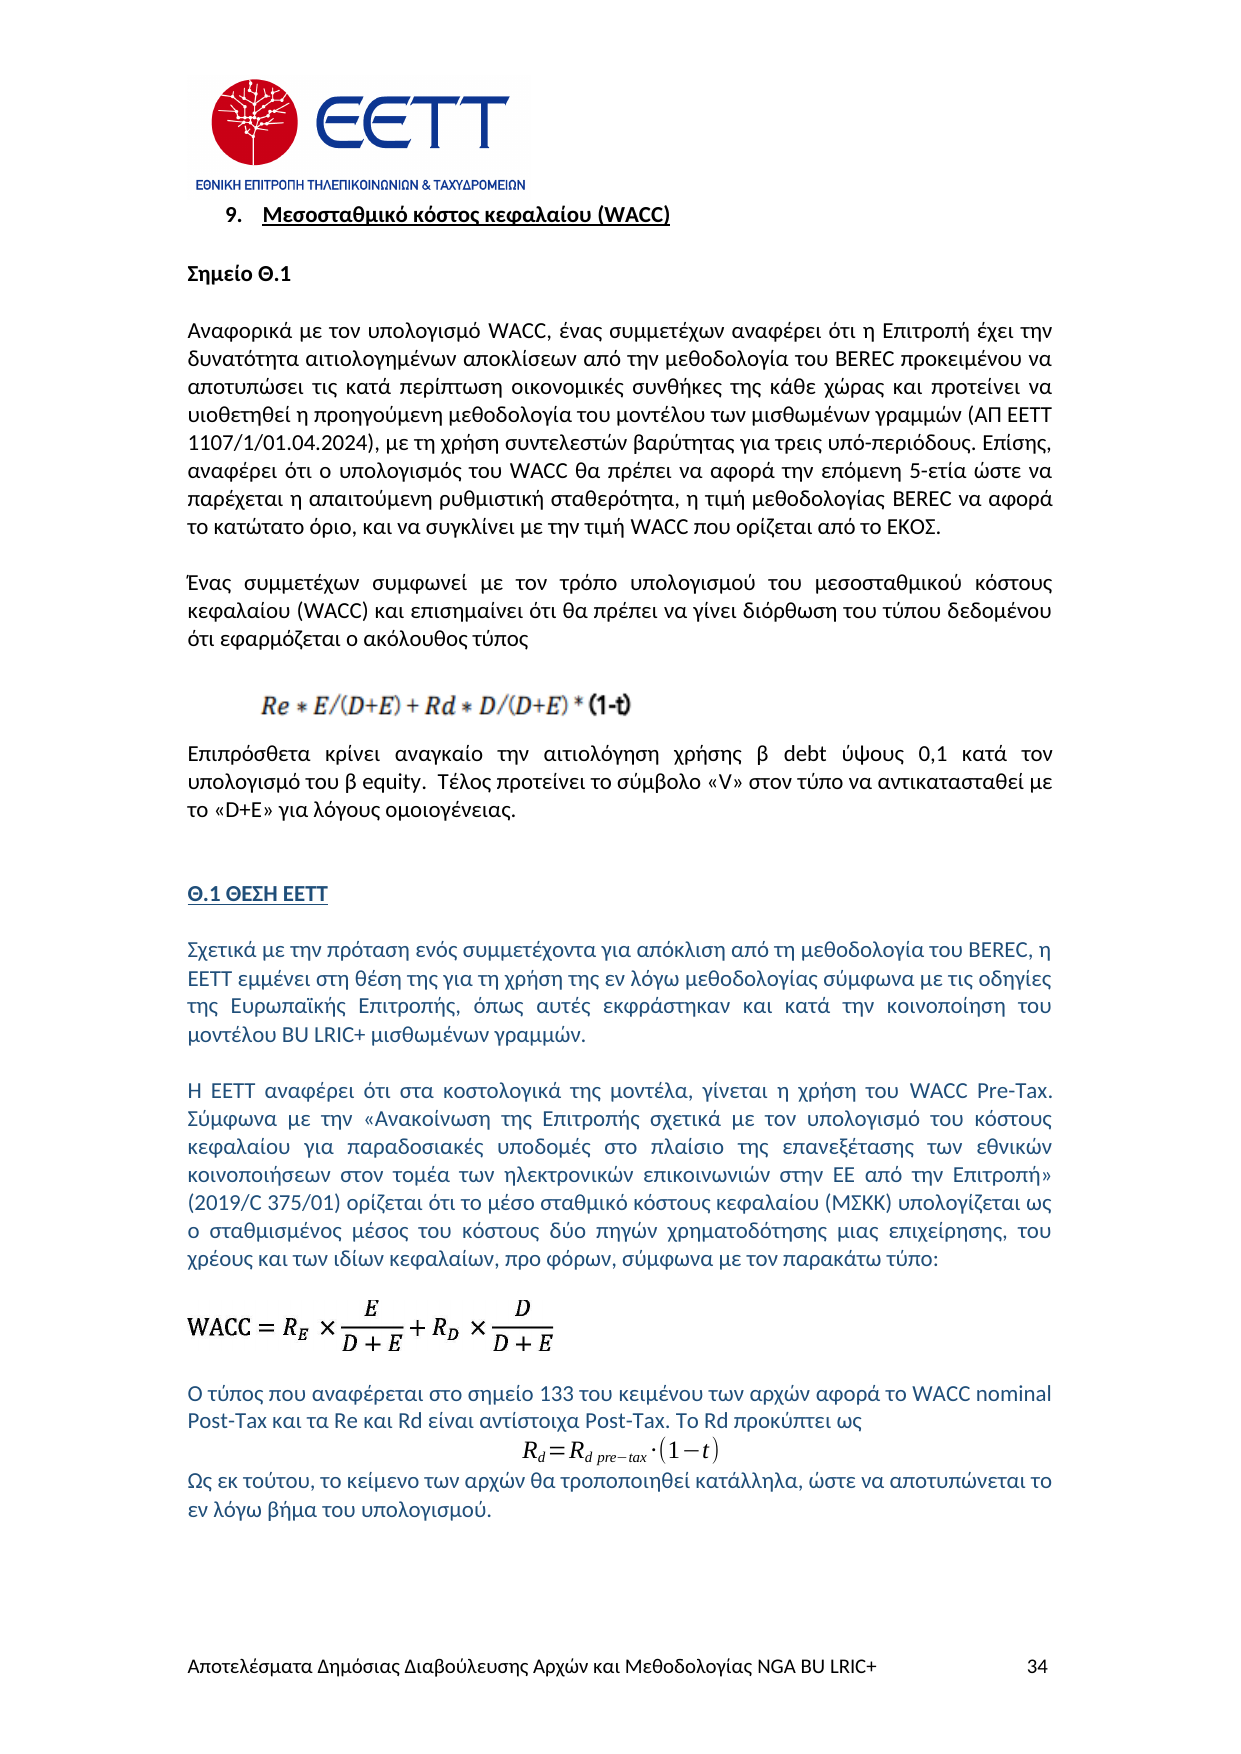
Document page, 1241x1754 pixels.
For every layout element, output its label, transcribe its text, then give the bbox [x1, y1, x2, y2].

text Ο τύπος που αναφέρεται στο σημείο 133 του κειμένου των αρχών αφορά το WACC nominal Post-Tax και τα Re και Rd είναι αντίστοιχα Post-Tax. Το Rd προκύπτει ως [187, 1379, 1053, 1435]
text Ως εκ τούτου, το κείμενο των αρχών θα τροποποιηθεί κατάλληλα, ώστε να αποτυπώνεται το εν λόγω βήμα του υπολογισμού. [187, 1467, 1053, 1523]
text Σχετικά με την πρόταση ενός συμμετέχοντα για απόκλιση από τη μεθοδολογία του BEREC, η ΕΕΤΤ εμμένει στη θέση της για τη χρήση της εν λόγω μεθοδολογίας σύμφωνα με τις οδηγίες της Ευρωπαϊκής Επιτροπής, όπως αυτές εκφράστηκαν και κατά την κοινοποίηση του μοντέλου BU LRIC+ μισθωμένων γραμμών. [187, 936, 1053, 1048]
picture [187, 75, 531, 200]
text Επιπρόσθετα κρίνει αναγκαίο την αιτιολόγηση χρήσης β debt ύψους 0,1 κατά τον υπολογισμό του β equity. Τέλος προτείνει το σύμβολο «V» στον τύπο να αντικατασταθεί με το «D+E» για λόγους ομοιογένειας. [187, 739, 1053, 823]
text Η ΕΕΤΤ αναφέρει ότι στα κοστολογικά της μοντέλα, γίνεται η χρήση του WACC Pre-Tax. Σύμφωνα με την «Ανακοίνωση της Επιτροπής σχετικά με τον υπολογισμό του κόστους κεφαλαίου για παραδοσιακές υποδομές στο πλαίσιο της επανεξέτασης των εθνικών κοινοποιήσεων στον τομέα των ηλεκτρονικών επικοινωνιών στην ΕΕ από την Επιτροπή» (2019/C 375/01) ορίζεται ότι το μέσο σταθμικό κόστους κεφαλαίου (ΜΣΚΚ) υπολογίζεται ως ο σταθμισμένος μέσος του κόστους δύο πηγών χρηματοδότησης μιας επιχείρησης, του χρέους και των ιδίων κεφαλαίων, προ φόρων, σύμφωνα με τον παρακάτω τύπο: [187, 1076, 1053, 1272]
text Θ.1 ΘΕΣΗ ΕΕΤΤ [187, 879, 1053, 908]
subtitle Μεσοσταθμικό κόστος κεφαλαίου (WACC) [225, 200, 1053, 228]
text Σημείο Θ.1 [187, 259, 1053, 287]
picture [187, 652, 711, 740]
text Ένας συμμετέχων συμφωνεί με τον τρόπο υπολογισμού του μεσοσταθμικού κόστους κεφαλαίου (WACC) και επισημαίνει ότι θα πρέπει να γίνει διόρθωση του τύπου δεδομένου ότι εφαρμόζεται ο ακόλουθος τύπος [187, 568, 1053, 652]
text Αναφορικά με τον υπολογισμό WACC, ένας συμμετέχων αναφέρει ότι η Επιτροπή έχει την δυνατότητα αιτιολογημένων αποκλίσεων από την μεθοδολογία του BEREC προκειμένου να αποτυπώσει τις κατά περίπτωση οικονομικές συνθήκες της κάθε χώρας και προτείνει να υιοθετηθεί η προηγούμενη μεθοδολογία του μοντέλου των μισθωμένων γραμμών (ΑΠ ΕΕΤΤ 1107/1/01.04.2024), με τη χρήση συντελεστών βαρύτητας για τρεις υπό-περιόδους. Επίσης, αναφέρει ότι ο υπολογισμός του WACC θα πρέπει να αφορά την επόμενη 5-ετία ώστε να παρέχεται η απαιτούμενη ρυθμιστική σταθερότητα, η τιμή μεθοδολογίας BEREC να αφορά το κατώτατο όριο, και να συγκλίνει με την τιμή WACC που ορίζεται από το ΕΚΟΣ. [187, 316, 1053, 540]
